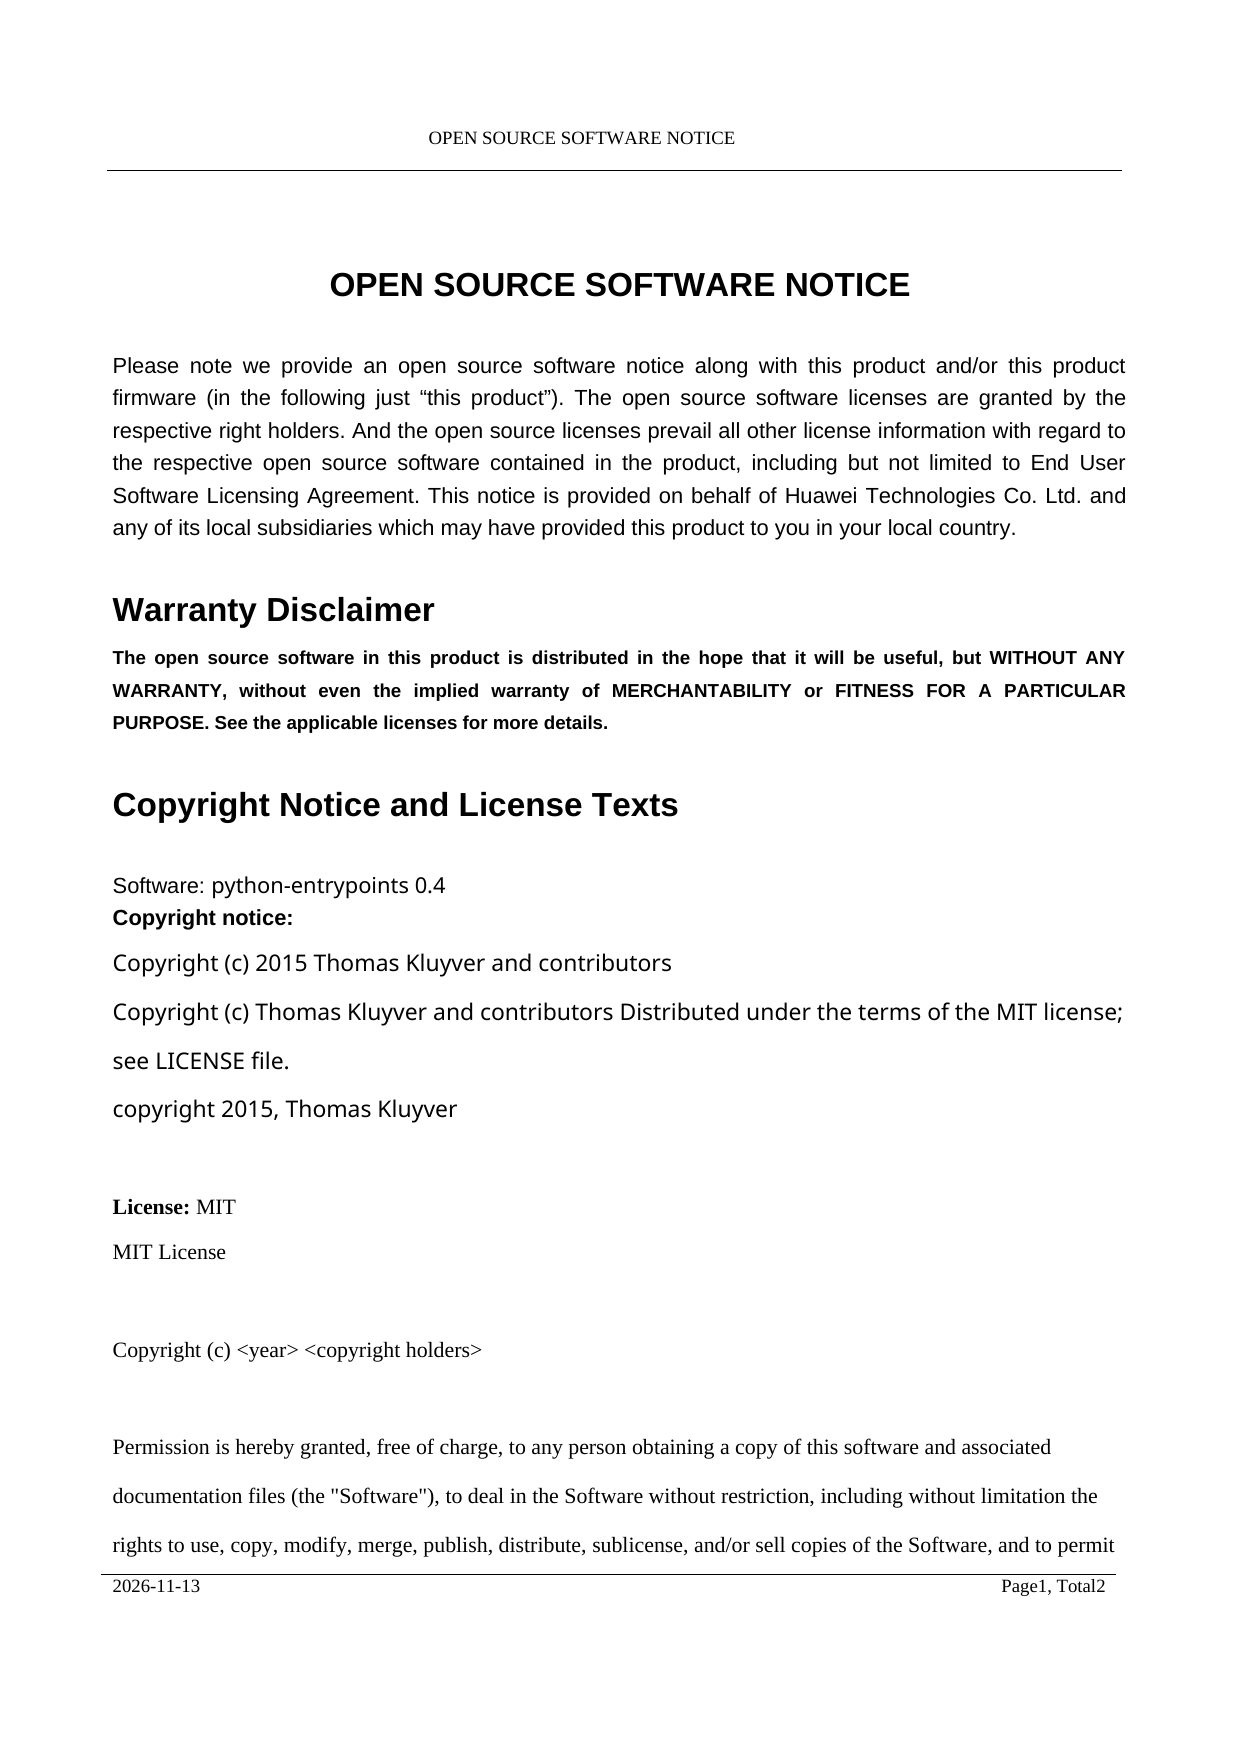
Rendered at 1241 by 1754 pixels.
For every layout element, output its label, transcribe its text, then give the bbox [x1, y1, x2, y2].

text Copyright Notice and License Texts [112, 771, 1128, 836]
text License: MIT [112, 1190, 1128, 1223]
text The open source software in this product is distributed in the hope that it will be useful, but WITHOUT ANY WARRANTY, without even the implied warranty of MERCHANTABILITY or FITNESS FOR A PARTICULAR PURPOSE. See the applicable licenses for more details. [112, 641, 1128, 739]
text Copyright notice: [112, 901, 1128, 934]
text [112, 1235, 1128, 1560]
text Please note we provide an open source software notice along with this product and/or this product firmware (in the following just “this product”). The open source software licenses are granted by the respective right holders. And the open source licenses prevail all other license information with regard to the respective open source software contained in the product, including but not limited to End User Software Licensing Agreement. This notice is provided on behalf of Huawei Technologies Co. Ltd. and any of its local subsidiaries which may have provided this product to you in your local country. [112, 349, 1128, 544]
text Software: python-entrypoints 0.4 [112, 869, 1128, 901]
text OPEN SOURCE SOFTWARE NOTICE [112, 251, 1128, 316]
text Copyright (c) 2015 Thomas Kluyver and contributors Copyright (c) Thomas Kluyver and contributors Distributed under the terms of the MIT license; see LICENSE file. copyright 2015, Thomas Kluyver [112, 947, 1128, 1174]
text Warranty Disclaimer [112, 576, 1128, 641]
